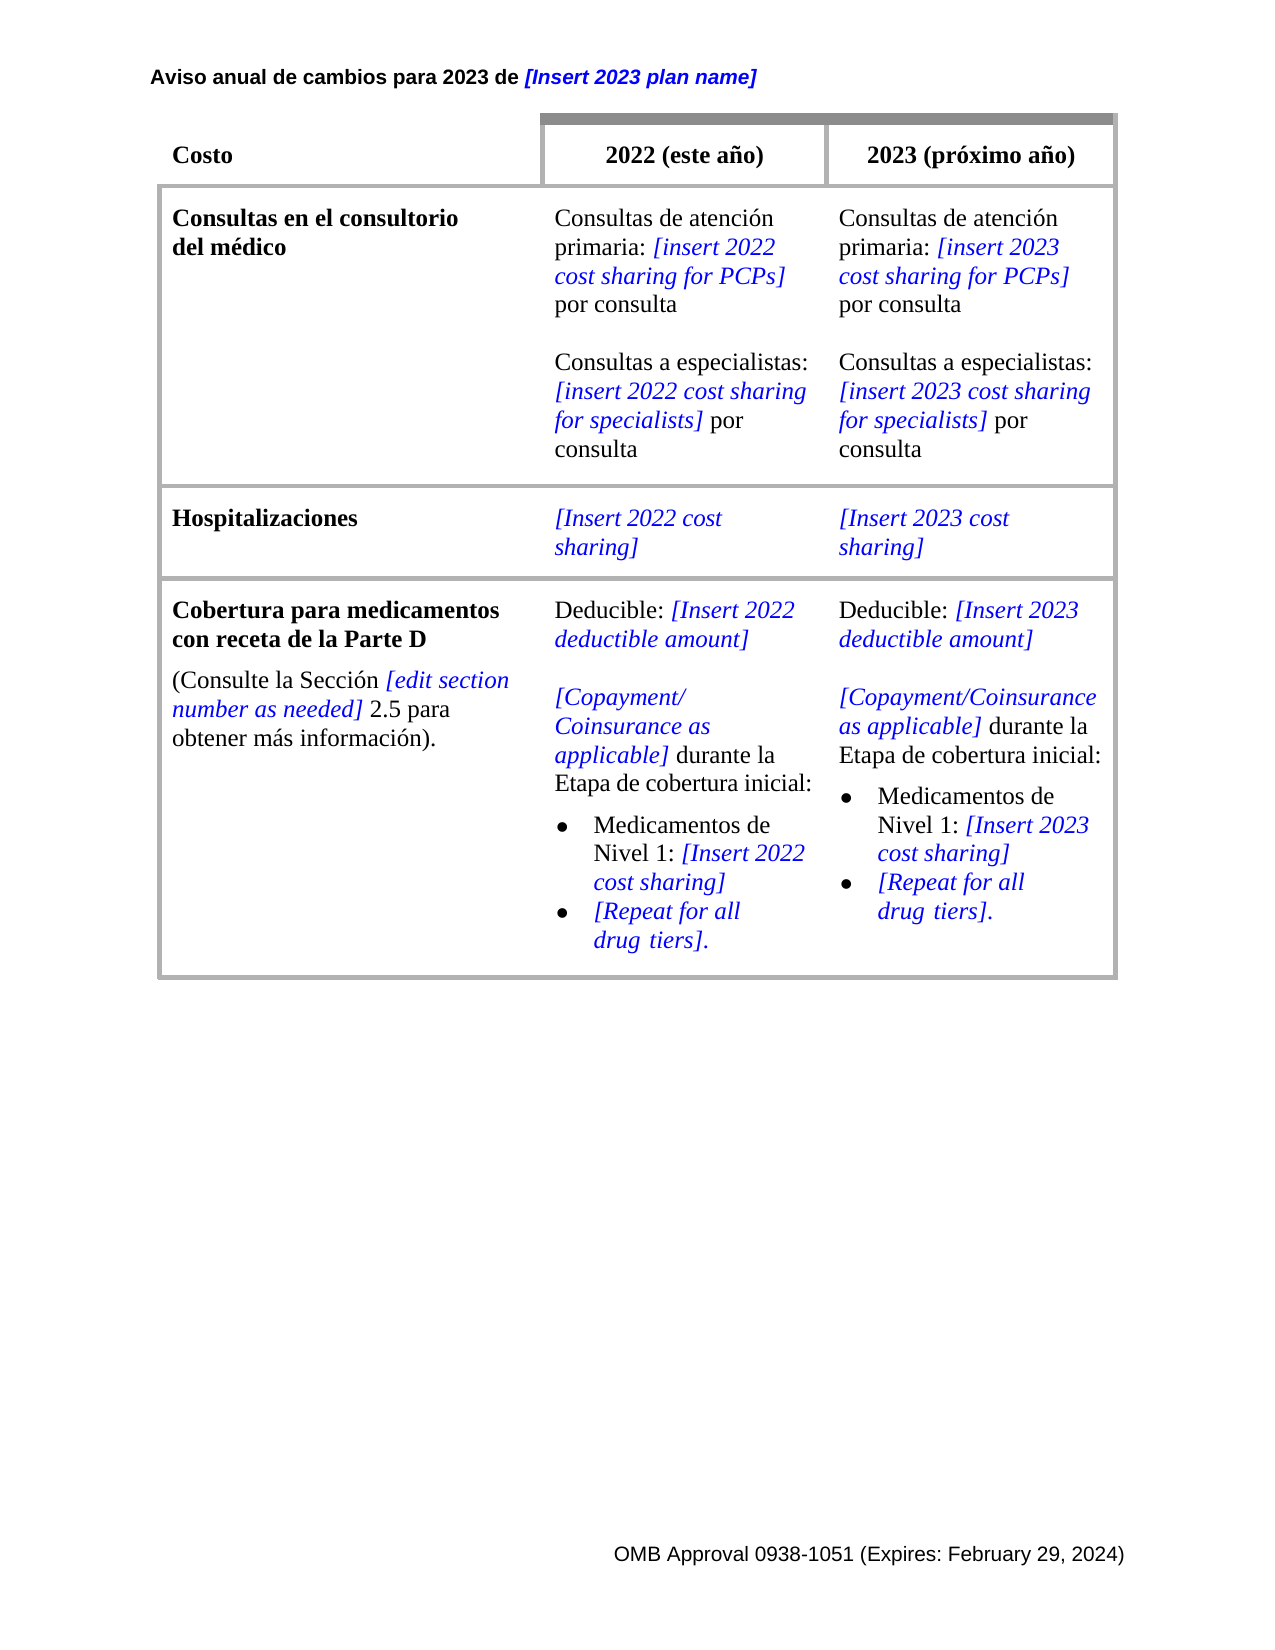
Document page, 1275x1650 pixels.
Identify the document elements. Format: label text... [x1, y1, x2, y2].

table_header Costo [160, 113, 540, 184]
table_header 2023 (próximo año) [829, 125, 1113, 184]
table_cell [Insert 2023 cost sharing] [827, 488, 1113, 576]
table_cell Cobertura para medicamentos con receta de la Parte D (Consulte la Sección [edit section number as needed] 2.5 para obtener más información). [162, 581, 542, 975]
table_cell [Insert 2022 cost sharing] [543, 488, 827, 576]
table_cell Hospitalizaciones [162, 488, 542, 576]
table_cell Consultas en el consultorio del médico [162, 188, 542, 484]
table_cell Deducible: [Insert 2022 deductible amount] [Copayment/Coinsurance as applicable] durante la Etapa de cobertura inicial: Medicamentos de Nivel 1: [Insert 2022 cost sharing] [Repeat for all drug tiers]. [543, 581, 827, 975]
table_cell Deducible: [Insert 2023 deductible amount] [Copayment/Coinsurance as applicable] durante la Etapa de cobertura inicial: Medicamentos de Nivel 1: [Insert 2023 cost sharing] [Repeat for all drug tiers]. [827, 581, 1113, 975]
table_cell Consultas de atención primaria: [insert 2022 cost sharing for PCPs] por consulta Consultas a especialistas: [insert 2022 cost sharing for specialists] por consulta [543, 188, 827, 484]
table_header 2022 (este año) [545, 125, 824, 184]
table_cell Consultas de atención primaria: [insert 2023 cost sharing for PCPs] por consulta Consultas a especialistas: [insert 2023 cost sharing for specialists] por consulta [827, 188, 1113, 484]
